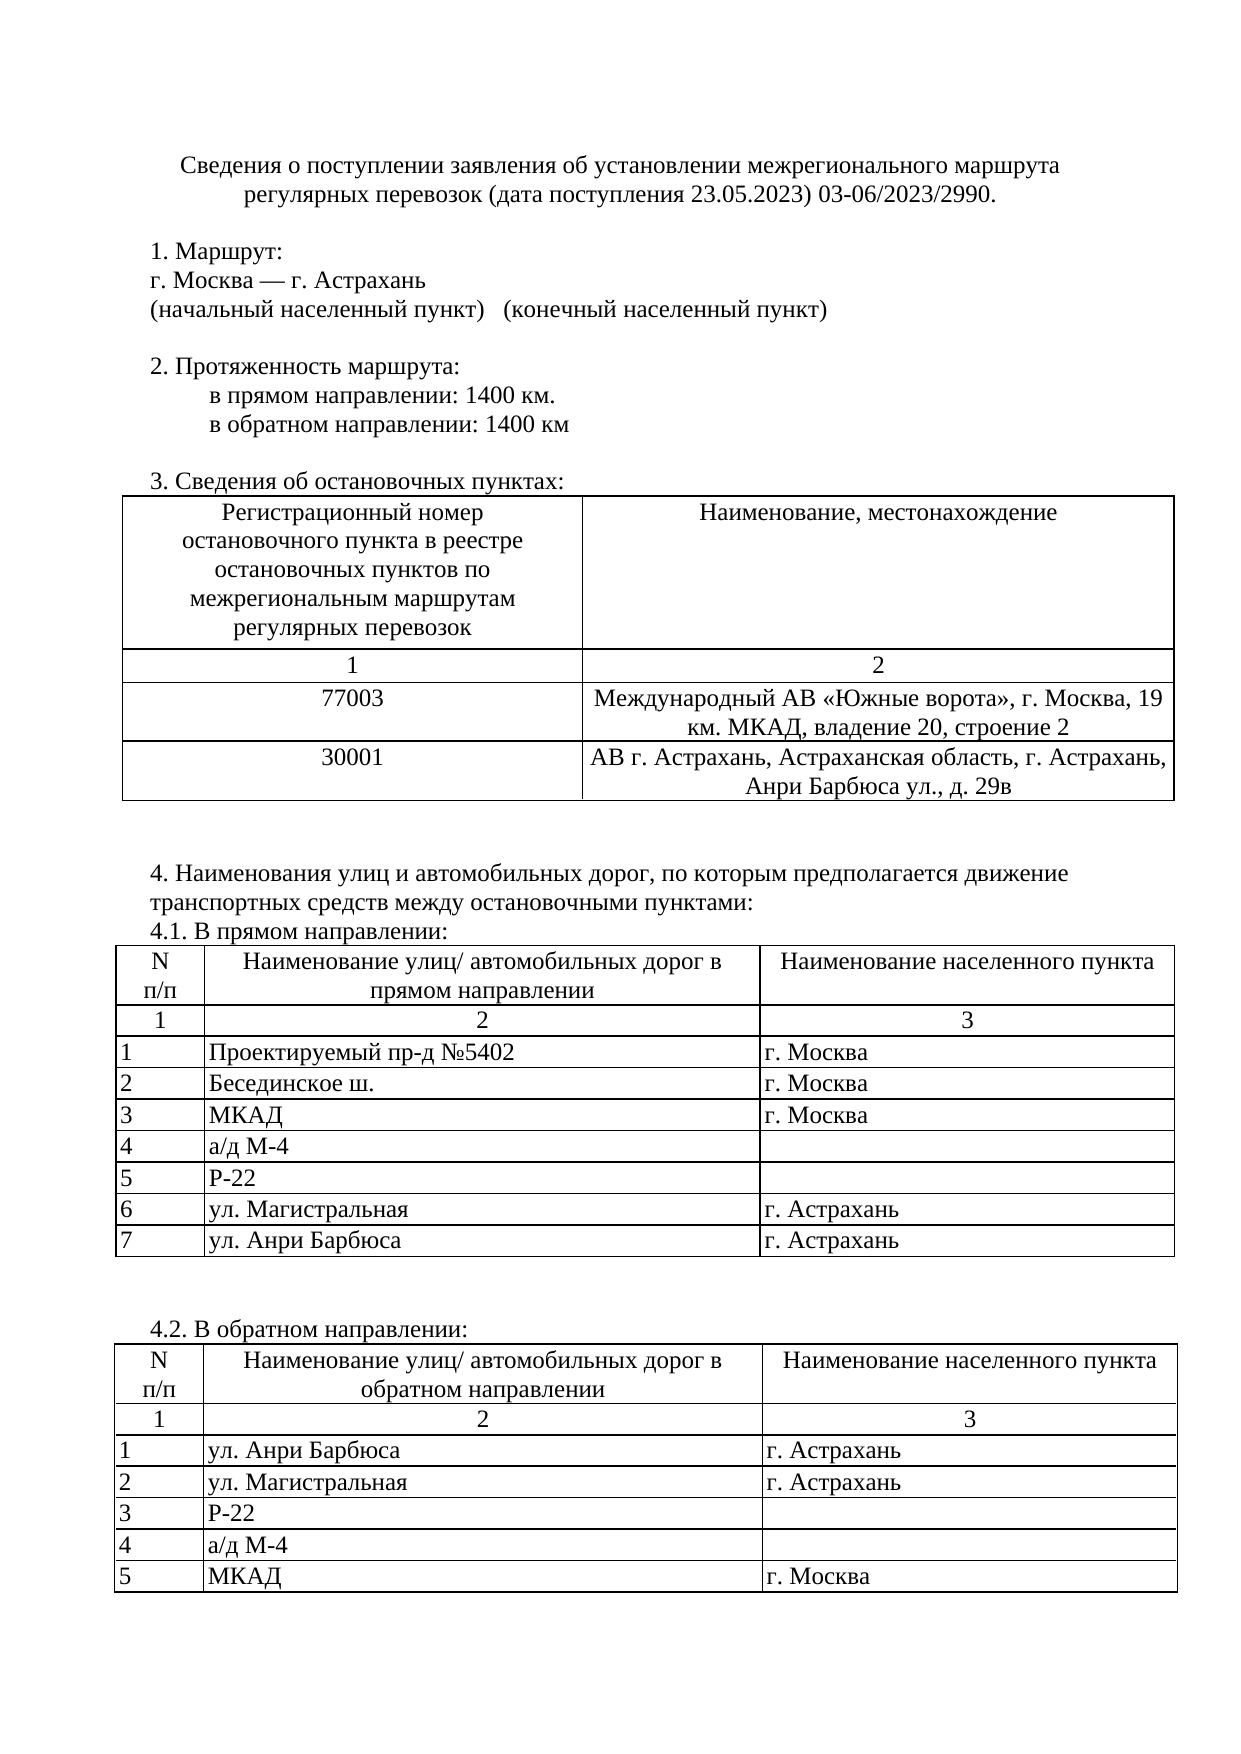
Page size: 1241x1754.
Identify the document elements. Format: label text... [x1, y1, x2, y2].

table_cell [761, 1163, 1174, 1193]
table_header N п/п [117, 946, 204, 1004]
table_cell МКАД [204, 1561, 762, 1591]
table_cell 2 [117, 1068, 204, 1098]
text 4.2. В обратном направлении: [150, 1314, 1090, 1343]
table_header Регистрационный номер остановочного пункта в реестре остановочных пунктов по межрегиональным маршрутам регулярных перевозок [123, 497, 582, 648]
table_cell 1 [115, 1435, 203, 1465]
table_cell 6 [117, 1194, 204, 1224]
table_cell 2 [204, 1404, 762, 1434]
table_cell г. Астрахань [763, 1465, 1177, 1497]
table_cell г. Москва [763, 1560, 1177, 1591]
table_cell 1 [117, 1006, 204, 1035]
table_cell 7 [117, 1226, 204, 1256]
text Сведения о поступлении заявления об установлении межрегионального маршрута регулярных перевозок (дата поступления 23.05.2023) 03-06/2023/2990. [150, 150, 1090, 207]
table_cell 4 [117, 1131, 204, 1161]
table_cell 1 [123, 650, 582, 681]
text 3. Сведения об остановочных пунктах: [150, 466, 1090, 495]
table_cell 77003 [123, 683, 582, 740]
table_header Наименование улиц/ автомобильных дорог в обратном направлении [204, 1345, 762, 1402]
text в обратном направлении: 1400 км [150, 409, 1090, 437]
table_cell а/д М-4 [205, 1131, 759, 1161]
table_cell 2 [115, 1466, 203, 1497]
table_cell 3 [761, 1006, 1174, 1035]
text (начальный населенный пункт) (конечный населенный пункт) [150, 294, 1090, 322]
table_cell г. Астрахань [763, 1434, 1177, 1465]
table_cell 5 [117, 1163, 204, 1193]
text 4.1. В прямом направлении: [150, 916, 1090, 945]
table_cell г. Астрахань [761, 1194, 1174, 1224]
table_header Наименование населенного пункта [761, 946, 1174, 1004]
table_cell [763, 1497, 1177, 1528]
table_cell ул. Анри Барбюса [205, 1226, 759, 1256]
text г. Москва — г. Астрахань [150, 265, 1090, 294]
table_cell г. Москва [761, 1068, 1174, 1098]
table_cell 30001 [123, 742, 582, 799]
table_cell Международный АВ «Южные ворота», г. Москва, 19 км. МКАД, владение 20, строение 2 [583, 683, 1173, 740]
table_cell ул. Анри Барбюса [204, 1436, 762, 1465]
table_cell Р-22 [205, 1163, 759, 1193]
table_header Наименование населенного пункта [763, 1345, 1177, 1402]
table_cell 2 [583, 650, 1173, 681]
table_cell 4 [115, 1529, 203, 1560]
table_cell ул. Магистральная [204, 1467, 762, 1497]
table_cell Р-22 [204, 1498, 762, 1528]
table_header N п/п [115, 1345, 203, 1402]
table_cell МКАД [205, 1100, 759, 1130]
table_cell АВ г. Астрахань, Астраханская область, г. Астрахань, Анри Барбюса ул., д. 29в [583, 742, 1173, 799]
table_cell 3 [763, 1403, 1177, 1434]
table_cell 2 [205, 1006, 759, 1035]
table_cell г. Астрахань [761, 1226, 1174, 1256]
table_header Наименование, местонахождение [583, 497, 1173, 648]
table_cell [763, 1528, 1177, 1560]
text 1. Маршрут: [150, 236, 1090, 265]
table_cell г. Москва [761, 1100, 1174, 1130]
table_header Наименование улиц/ автомобильных дорог в прямом направлении [205, 946, 759, 1004]
table_cell 3 [115, 1498, 203, 1528]
table_cell Бесединское ш. [205, 1068, 759, 1098]
table_cell 1 [117, 1037, 204, 1067]
table_cell 1 [115, 1404, 203, 1434]
table_cell г. Москва [761, 1037, 1174, 1067]
text 2. Протяженность маршрута: [150, 351, 1090, 380]
table_cell [761, 1131, 1174, 1161]
table_cell ул. Магистральная [205, 1194, 759, 1224]
table_cell а/д М-4 [204, 1530, 762, 1560]
table_cell Проектируемый пр-д №5402 [205, 1037, 759, 1067]
table_cell 5 [115, 1561, 203, 1591]
text в прямом направлении: 1400 км. [150, 380, 1090, 409]
text 4. Наименования улиц и автомобильных дорог, по которым предполагается движение транспортных средств между остановочными пунктами: [150, 858, 1090, 916]
table_cell 3 [117, 1100, 204, 1130]
